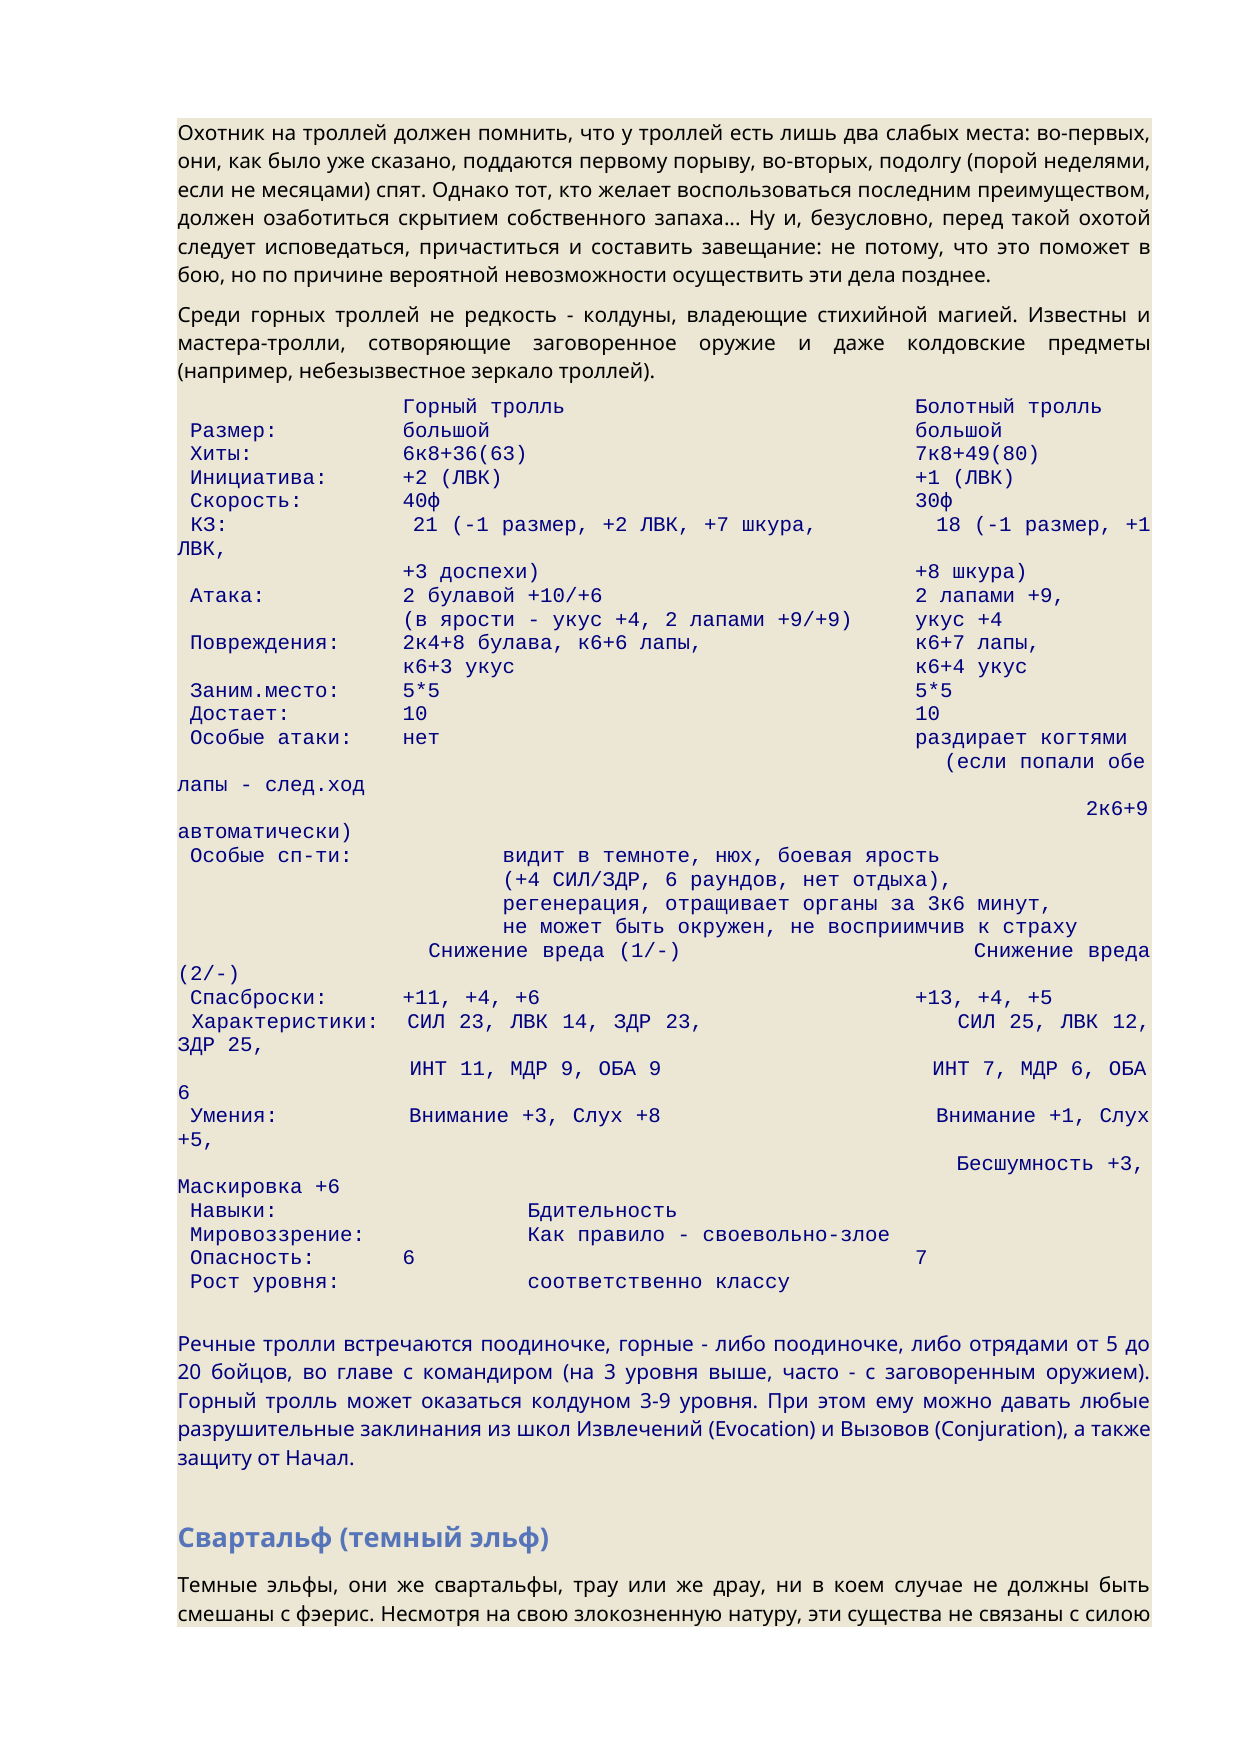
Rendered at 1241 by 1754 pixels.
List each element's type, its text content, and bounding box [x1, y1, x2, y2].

text Снижение вреда (1/-) Снижение вреда (2/-) [177, 940, 1152, 987]
text Характеристики: СИЛ 23, ЛВК 14, ЗДР 23, СИЛ 25, ЛВК 12, ЗДР 25, [177, 1011, 1152, 1058]
text Атака: 2 булавой +10/+6 2 лапами +9, [177, 585, 1152, 609]
text 2к6+9 автоматически) [177, 798, 1152, 845]
text Речные тролли встречаются поодиночке, горные - либо поодиночке, либо отрядами от 5 до 20 бойцов, во главе с командиром (на 3 уровня выше, часто - с заговоренным оружием). Горный тролль может оказаться колдуном 3-9 уровня. При этом ему можно давать любые разрушительные заклинания из школ Извлечений (Evocation) и Вызовов (Conjuration), а также защиту от Начал. [177, 1329, 1152, 1471]
text Хиты: 6к8+36(63) 7к8+49(80) [177, 443, 1152, 467]
text Опасность: 6 7 [177, 1247, 1152, 1271]
text Повреждения: 2к4+8 булава, к6+6 лапы, к6+7 лапы, [177, 632, 1152, 656]
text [177, 1571, 1152, 1627]
text регенерация, отращивает органы за 3к6 минут, [177, 892, 1152, 916]
text (+4 СИЛ/ЗДР, 6 раундов, нет отдыха), [177, 869, 1152, 892]
text Рост уровня: соответственно классу [177, 1271, 1152, 1294]
text Горный тролль Болотный тролль [177, 396, 1152, 419]
text Скорость: 40ф 30ф [177, 491, 1152, 514]
text Умения: Внимание +3, Слух +8 Внимание +1, Слух +5, [177, 1105, 1152, 1153]
text Бесшумность +3, Маскировка +6 [177, 1153, 1152, 1200]
text к6+3 укус к6+4 укус [177, 656, 1152, 680]
text не может быть окружен, не восприимчив к страху [177, 916, 1152, 940]
text Среди горных троллей не редкость - колдуны, владеющие стихийной магией. Известны и мастера-тролли, сотворяющие заговоренное оружие и даже колдовские предметы (например, небезызвестное зеркало троллей). [177, 300, 1152, 385]
text Спасброски: +11, +4, +6 +13, +4, +5 [177, 987, 1152, 1011]
text Заним.место: 5*5 5*5 [177, 680, 1152, 703]
text Достает: 10 10 [177, 703, 1152, 727]
text Мировоззрение: Как правило - своевольно-злое [177, 1223, 1152, 1247]
text (в ярости - укус +4, 2 лапами +9/+9) укус +4 [177, 609, 1152, 632]
text Навыки: Бдительность [177, 1200, 1152, 1223]
text +3 доспехи) +8 шкура) [177, 561, 1152, 585]
text Инициатива: +2 (ЛВК) +1 (ЛВК) [177, 467, 1152, 491]
text ИНТ 11, МДР 9, ОБА 9 ИНТ 7, МДР 6, ОБА 6 [177, 1058, 1152, 1105]
subtitle Свартальф (темный эльф) [177, 1518, 1152, 1555]
text Размер: большой большой [177, 419, 1152, 443]
text Особые сп-ти: видит в темноте, нюх, боевая ярость [177, 845, 1152, 869]
text Особые атаки: нет раздирает когтями [177, 727, 1152, 751]
text Охотник на троллей должен помнить, что у троллей есть лишь два слабых места: во-первых, они, как было уже сказано, поддаются первому порыву, во-вторых, подолгу (порой неделями, если не месяцами) спят. Однако тот, кто желает воспользоваться последним преимуществом, должен озаботиться скрытием собственного запаха... Ну и, безусловно, перед такой охотой следует исповедаться, причаститься и составить завещание: не потому, что это поможет в бою, но по причине вероятной невозможности осуществить эти дела позднее. [177, 118, 1152, 289]
text (если попали обе лапы - след.ход [177, 751, 1152, 798]
text КЗ: 21 (-1 размер, +2 ЛВК, +7 шкура, 18 (-1 размер, +1 ЛВК, [177, 514, 1152, 561]
